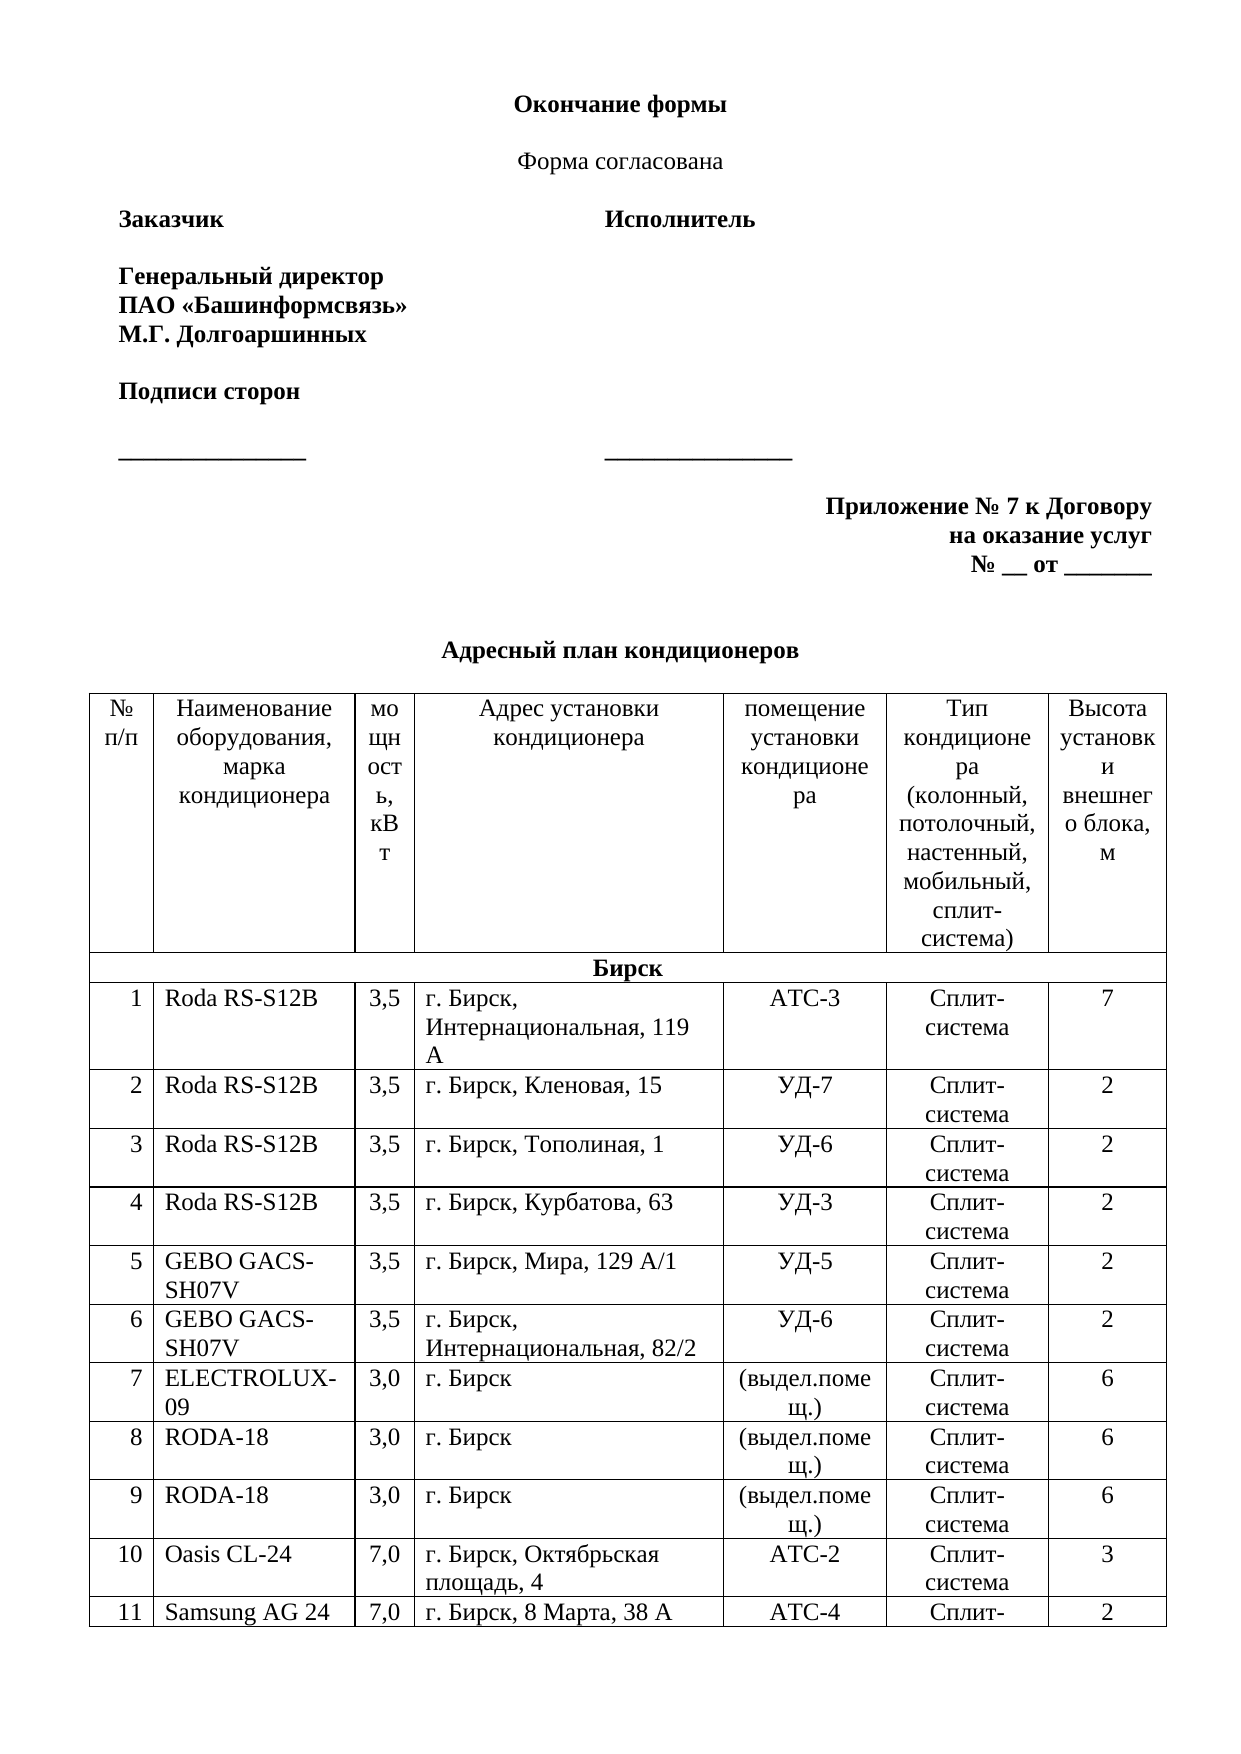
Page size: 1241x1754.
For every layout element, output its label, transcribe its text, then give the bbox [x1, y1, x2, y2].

table_cell 3,5 [356, 1188, 414, 1245]
table_header Наименование оборудования, марка кондиционера [154, 694, 354, 952]
table_cell (выдел.помещ.) [724, 1363, 886, 1421]
table_cell Сплит-система [887, 1363, 1048, 1421]
table_cell Сплит-система [887, 1070, 1048, 1128]
table_header Адрес установки кондиционера [415, 694, 723, 952]
table_cell г. Бирск [415, 1422, 723, 1479]
table_cell 6 [1049, 1363, 1166, 1421]
table_cell г. Бирск [415, 1480, 723, 1538]
table_cell 2 [1049, 1070, 1166, 1128]
table_cell АТС-2 [724, 1539, 886, 1596]
table_cell УД-7 [724, 1070, 886, 1128]
table_cell 3,5 [356, 983, 414, 1069]
table_header помещение установки кондиционера [724, 694, 886, 952]
table_cell GEBO GACS-SH07V [154, 1305, 354, 1362]
text № __ от _______ [89, 549, 1152, 577]
table_cell 1 [90, 983, 153, 1069]
table_cell Бирск [90, 953, 1166, 982]
table_cell 2 [1049, 1305, 1166, 1362]
table_cell Roda RS-S12B [154, 983, 354, 1069]
table_cell 10 [90, 1539, 153, 1596]
table_cell 2 [90, 1070, 153, 1128]
table_cell 11 [90, 1597, 153, 1626]
table_cell Samsung AG 24 FAN [154, 1597, 354, 1626]
table_cell 7,0 [356, 1539, 414, 1596]
table_cell Roda RS-S12B [154, 1188, 354, 1245]
table_cell Сплит-система [887, 983, 1048, 1069]
table_cell 2 [1049, 1597, 1166, 1626]
table_cell г. Бирск, Октябрьская площадь, 4 [415, 1539, 723, 1596]
text на оказание услуг [89, 520, 1152, 549]
table_cell 3,0 [356, 1422, 414, 1479]
table_header Исполнитель _______________ [575, 204, 1019, 462]
table_cell 7 [1049, 983, 1166, 1069]
table_cell г. Бирск, Мира, 129 А/1 [415, 1246, 723, 1303]
table_cell АТС-4 [724, 1597, 886, 1626]
table_cell Сплит-система [887, 1188, 1048, 1245]
table_cell г. Бирск, Курбатова, 63 [415, 1188, 723, 1245]
table_cell 3 [1049, 1539, 1166, 1596]
table_cell 3,0 [356, 1480, 414, 1538]
table_cell RODA-18 [154, 1422, 354, 1479]
table_cell 5 [90, 1246, 153, 1303]
table_cell Roda RS-S12B [154, 1070, 354, 1128]
table_header Высота установки внешнего блока, м [1049, 694, 1166, 952]
table_cell Сплит-система [887, 1422, 1048, 1479]
table_cell Oasis CL-24 [154, 1539, 354, 1596]
table_cell ELECTROLUX-09 [154, 1363, 354, 1421]
table_cell (выдел.помещ.) [724, 1480, 886, 1538]
table_cell АТС-3 [724, 983, 886, 1069]
text Форма согласована [89, 146, 1152, 175]
table_cell 6 [1049, 1480, 1166, 1538]
table_cell г. Бирск, Интернациональная, 82/2 [415, 1305, 723, 1362]
table_header мощность, кВт [356, 694, 414, 952]
table_cell УД-6 [724, 1305, 886, 1362]
table_header Заказчик Генеральный директор ПАО «Башинформсвязь» М.Г. Долгоаршинных Подписи сторон _______________ [89, 204, 575, 462]
text Приложение № 7 к Договору [89, 491, 1152, 520]
table_cell 2 [1049, 1188, 1166, 1245]
table_cell Сплит-система [887, 1597, 1048, 1626]
table_cell 3,5 [356, 1129, 414, 1186]
table_cell 3,5 [356, 1070, 414, 1128]
table_cell 3,5 [356, 1305, 414, 1362]
table_cell 4 [90, 1188, 153, 1245]
table_cell 8 [90, 1422, 153, 1479]
table_cell Сплит-система [887, 1480, 1048, 1538]
table_cell 9 [90, 1480, 153, 1538]
table_header № п/п [90, 694, 153, 952]
table_cell Сплит-система [887, 1539, 1048, 1596]
table_cell RODA-18 [154, 1480, 354, 1538]
table_cell 6 [90, 1305, 153, 1362]
table_cell 3,0 [356, 1363, 414, 1421]
table_cell 7,0 [356, 1597, 414, 1626]
table_cell Roda RS-S12B [154, 1129, 354, 1186]
table_cell г. Бирск [415, 1363, 723, 1421]
table_cell УД-3 [724, 1188, 886, 1245]
table_cell 2 [1049, 1129, 1166, 1186]
table_cell 3 [90, 1129, 153, 1186]
table_cell Сплит-система [887, 1246, 1048, 1303]
table_cell г. Бирск, Интернациональная, 119 А [415, 983, 723, 1069]
table_cell УД-5 [724, 1246, 886, 1303]
table_cell г. Бирск, Тополиная, 1 [415, 1129, 723, 1186]
table_header Тип кондиционера (колонный, потолочный, настенный, мобильный, сплит-система) [887, 694, 1048, 952]
table_cell г. Бирск, Кленовая, 15 [415, 1070, 723, 1128]
table_cell (выдел.помещ.) [724, 1422, 886, 1479]
table_cell Сплит-система [887, 1305, 1048, 1362]
table_cell 6 [1049, 1422, 1166, 1479]
text Окончание формы [89, 89, 1152, 117]
table_cell GEBO GACS-SH07V [154, 1246, 354, 1303]
text Адресный план кондиционеров [89, 635, 1152, 664]
table_cell Сплит-система [887, 1129, 1048, 1186]
table_cell 7 [90, 1363, 153, 1421]
table_cell 3,5 [356, 1246, 414, 1303]
table_cell УД-6 [724, 1129, 886, 1186]
table_cell 2 [1049, 1246, 1166, 1303]
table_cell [415, 1597, 723, 1626]
